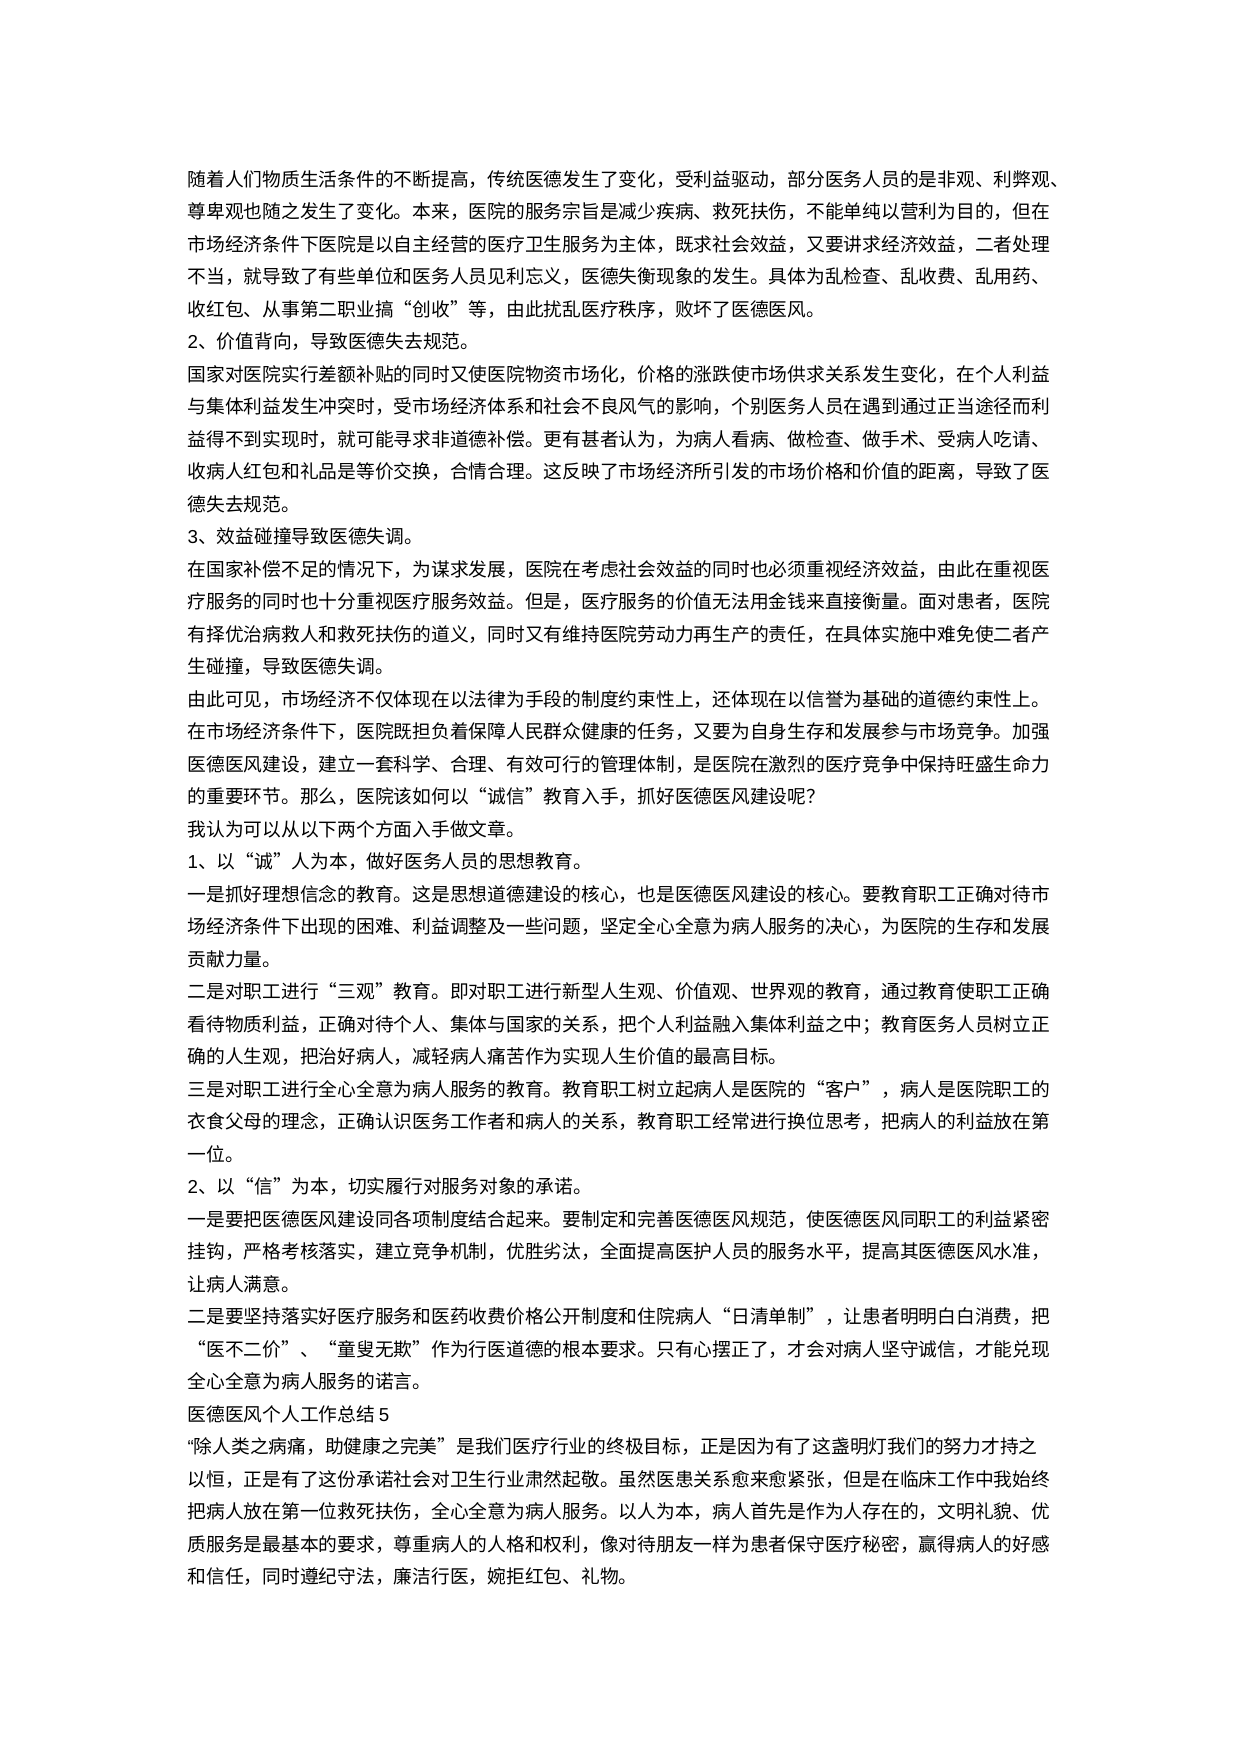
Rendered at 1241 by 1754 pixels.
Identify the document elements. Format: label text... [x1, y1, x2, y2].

text 一是抓好理想信念的教育。这是思想道德建设的核心，也是医德医风建设的核心。要教育职工正确对待市场经济条件下出现的困难、利益调整及一些问题，坚定全心全意为病人服务的决心，为医院的生存和发展贡献力量。 [187, 877, 1053, 974]
text 2、以“信”为本，切实履行对服务对象的承诺。 [187, 1169, 1053, 1202]
text 由此可见，市场经济不仅体现在以法律为手段的制度约束性上，还体现在以信誉为基础的道德约束性上。在市场经济条件下，医院既担负着保障人民群众健康的任务，又要为自身生存和发展参与市场竞争。加强医德医风建设，建立一套科学、合理、有效可行的管理体制，是医院在激烈的医疗竞争中保持旺盛生命力的重要环节。那么，医院该如何以“诚信”教育入手，抓好医德医风建设呢？ [187, 682, 1053, 812]
text 2、价值背向，导致医德失去规范。 [187, 324, 1053, 357]
text 国家对医院实行差额补贴的同时又使医院物资市场化，价格的涨跌使市场供求关系发生变化，在个人利益与集体利益发生冲突时，受市场经济体系和社会不良风气的影响，个别医务人员在遇到通过正当途径而利益得不到实现时，就可能寻求非道德补偿。更有甚者认为，为病人看病、做检查、做手术、受病人吃请、收病人红包和礼品是等价交换，合情合理。这反映了市场经济所引发的市场价格和价值的距离，导致了医德失去规范。 [187, 357, 1053, 519]
text 一是要把医德医风建设同各项制度结合起来。要制定和完善医德医风规范，使医德医风同职工的利益紧密挂钩，严格考核落实，建立竞争机制，优胜劣汰，全面提高医护人员的服务水平，提高其医德医风水准，让病人满意。 [187, 1202, 1053, 1299]
text 3、效益碰撞导致医德失调。 [187, 519, 1053, 552]
text 我认为可以从以下两个方面入手做文章。 [187, 812, 1053, 844]
text 三是对职工进行全心全意为病人服务的教育。教育职工树立起病人是医院的“客户”，病人是医院职工的衣食父母的理念，正确认识医务工作者和病人的关系，教育职工经常进行换位思考，把病人的利益放在第一位。 [187, 1072, 1053, 1169]
text 二是要坚持落实好医疗服务和医药收费价格公开制度和住院病人“日清单制”，让患者明明白白消费，把“医不二价”、“童叟无欺”作为行医道德的根本要求。只有心摆正了，才会对病人坚守诚信，才能兑现全心全意为病人服务的诺言。 [187, 1299, 1053, 1397]
text 随着人们物质生活条件的不断提高，传统医德发生了变化，受利益驱动，部分医务人员的是非观、利弊观、尊卑观也随之发生了变化。本来，医院的服务宗旨是减少疾病、救死扶伤，不能单纯以营利为目的，但在市场经济条件下医院是以自主经营的医疗卫生服务为主体，既求社会效益，又要讲求经济效益，二者处理不当，就导致了有些单位和医务人员见利忘义，医德失衡现象的发生。具体为乱检查、乱收费、乱用药、收红包、从事第二职业搞“创收”等，由此扰乱医疗秩序，败坏了医德医风。 [187, 162, 1053, 324]
text 在国家补偿不足的情况下，为谋求发展，医院在考虑社会效益的同时也必须重视经济效益，由此在重视医疗服务的同时也十分重视医疗服务效益。但是，医疗服务的价值无法用金钱来直接衡量。面对患者，医院有择优治病救人和救死扶伤的道义，同时又有维持医院劳动力再生产的责任，在具体实施中难免使二者产生碰撞，导致医德失调。 [187, 552, 1053, 682]
text 医德医风个人工作总结5 [187, 1397, 1053, 1429]
text “除人类之病痛，助健康之完美”是我们医疗行业的终极目标，正是因为有了这盏明灯我们的努力才持之以恒，正是有了这份承诺社会对卫生行业肃然起敬。虽然医患关系愈来愈紧张，但是在临床工作中我始终把病人放在第一位救死扶伤，全心全意为病人服务。以人为本，病人首先是作为人存在的，文明礼貌、优质服务是最基本的要求，尊重病人的人格和权利，像对待朋友一样为患者保守医疗秘密，赢得病人的好感和信任，同时遵纪守法，廉洁行医，婉拒红包、礼物。 [187, 1429, 1053, 1592]
text 二是对职工进行“三观”教育。即对职工进行新型人生观、价值观、世界观的教育，通过教育使职工正确看待物质利益，正确对待个人、集体与国家的关系，把个人利益融入集体利益之中；教育医务人员树立正确的人生观，把治好病人，减轻病人痛苦作为实现人生价值的最高目标。 [187, 974, 1053, 1072]
text 1、以“诚”人为本，做好医务人员的思想教育。 [187, 844, 1053, 877]
